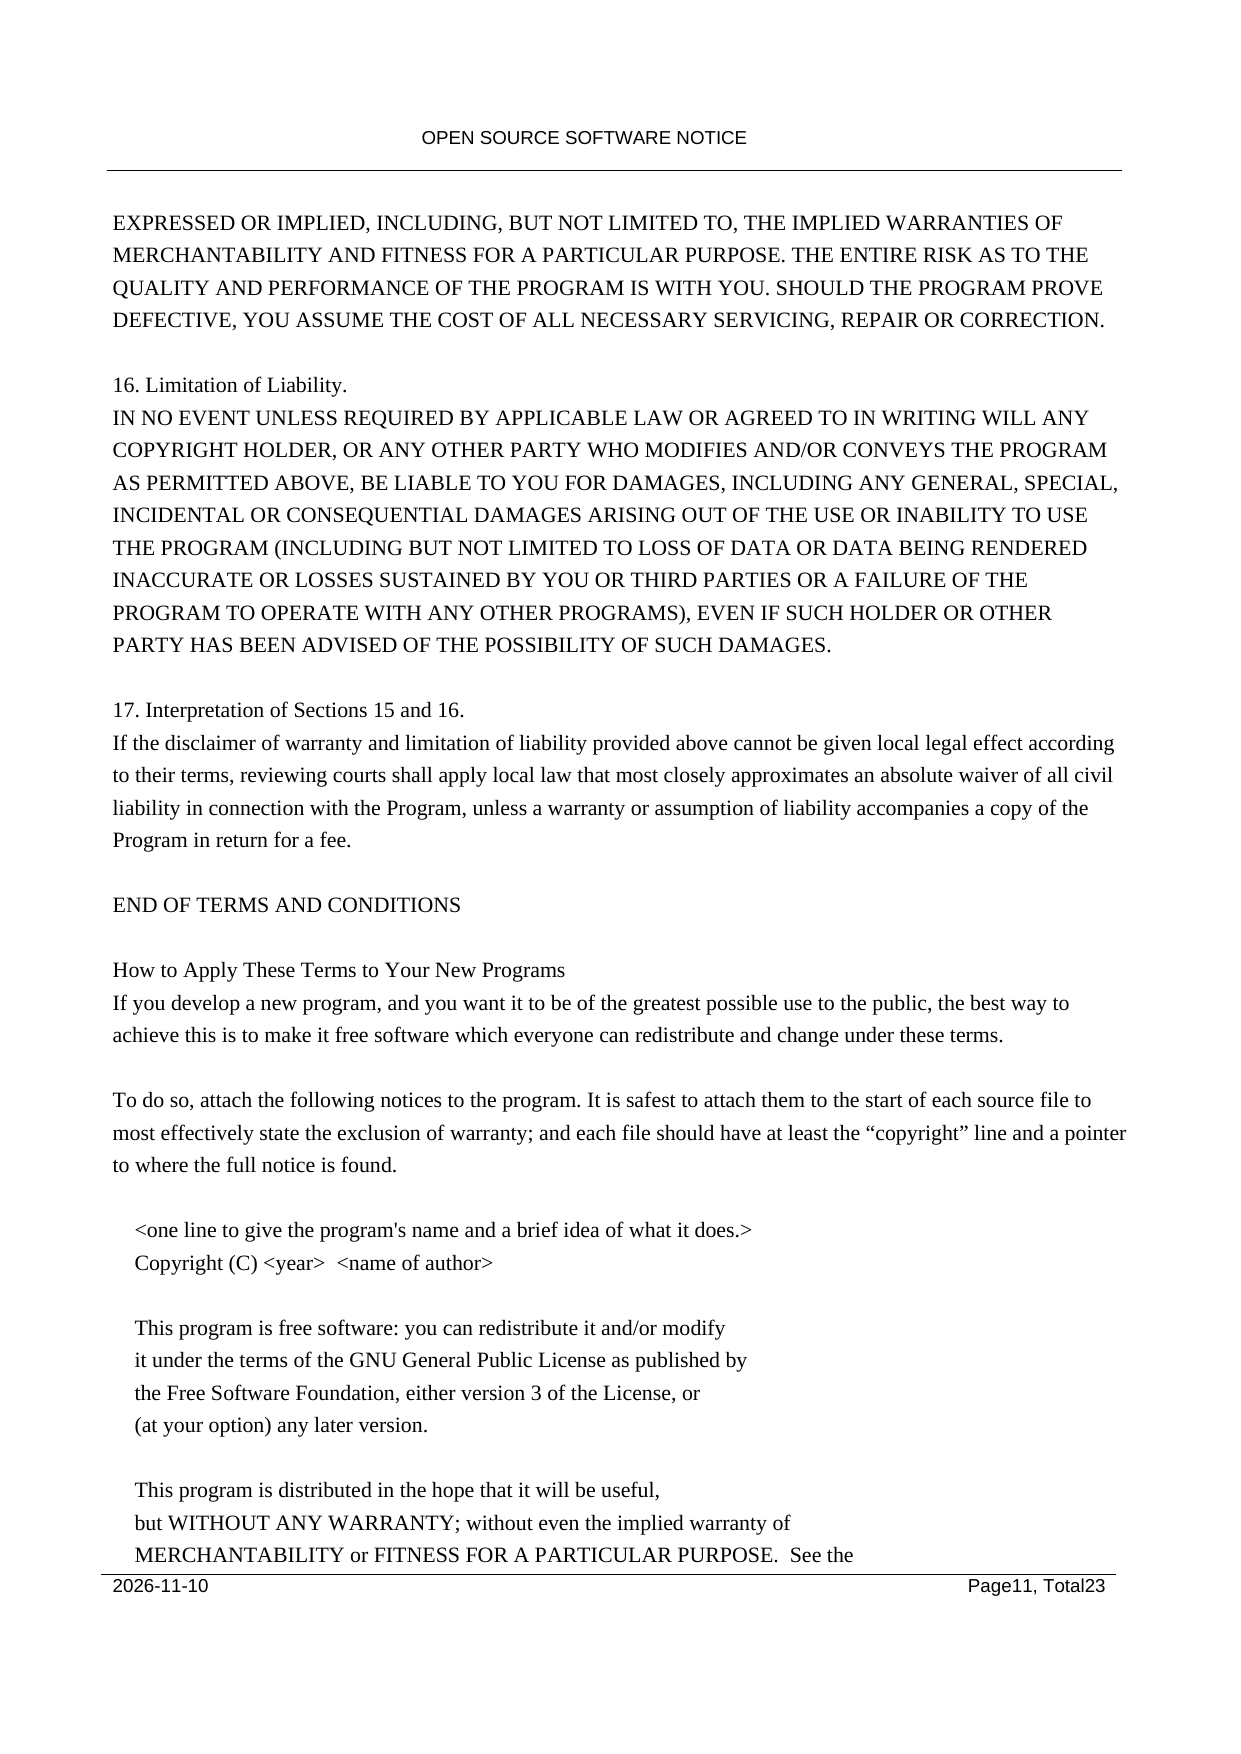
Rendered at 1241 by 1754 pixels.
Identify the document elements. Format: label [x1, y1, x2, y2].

text [112, 206, 1128, 1571]
